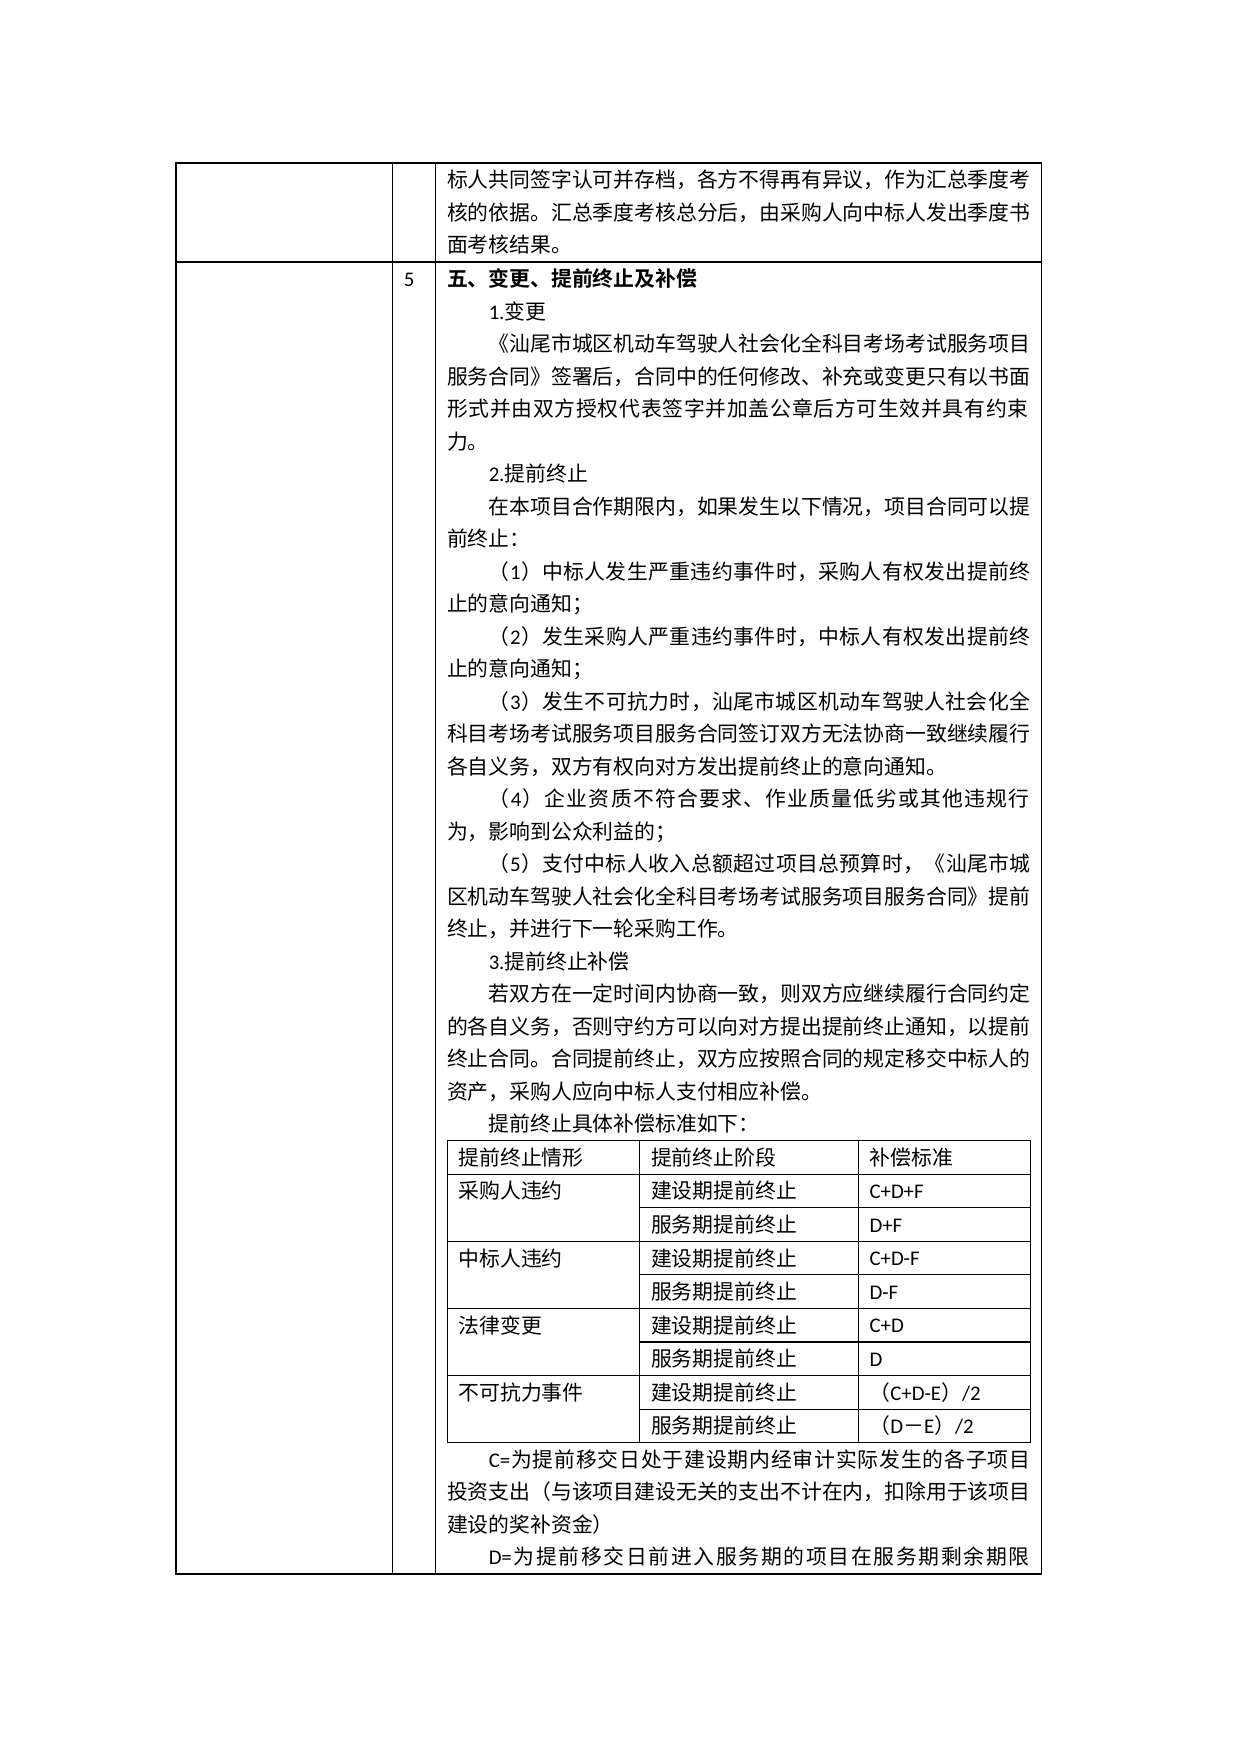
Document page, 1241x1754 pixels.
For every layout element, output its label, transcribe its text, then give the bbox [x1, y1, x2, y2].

table_cell 4 [393, 164, 435, 261]
table_cell [177, 263, 392, 1573]
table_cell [436, 263, 1041, 1573]
table_cell [177, 164, 392, 261]
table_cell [436, 164, 1041, 261]
table_cell 5 [393, 263, 435, 1573]
